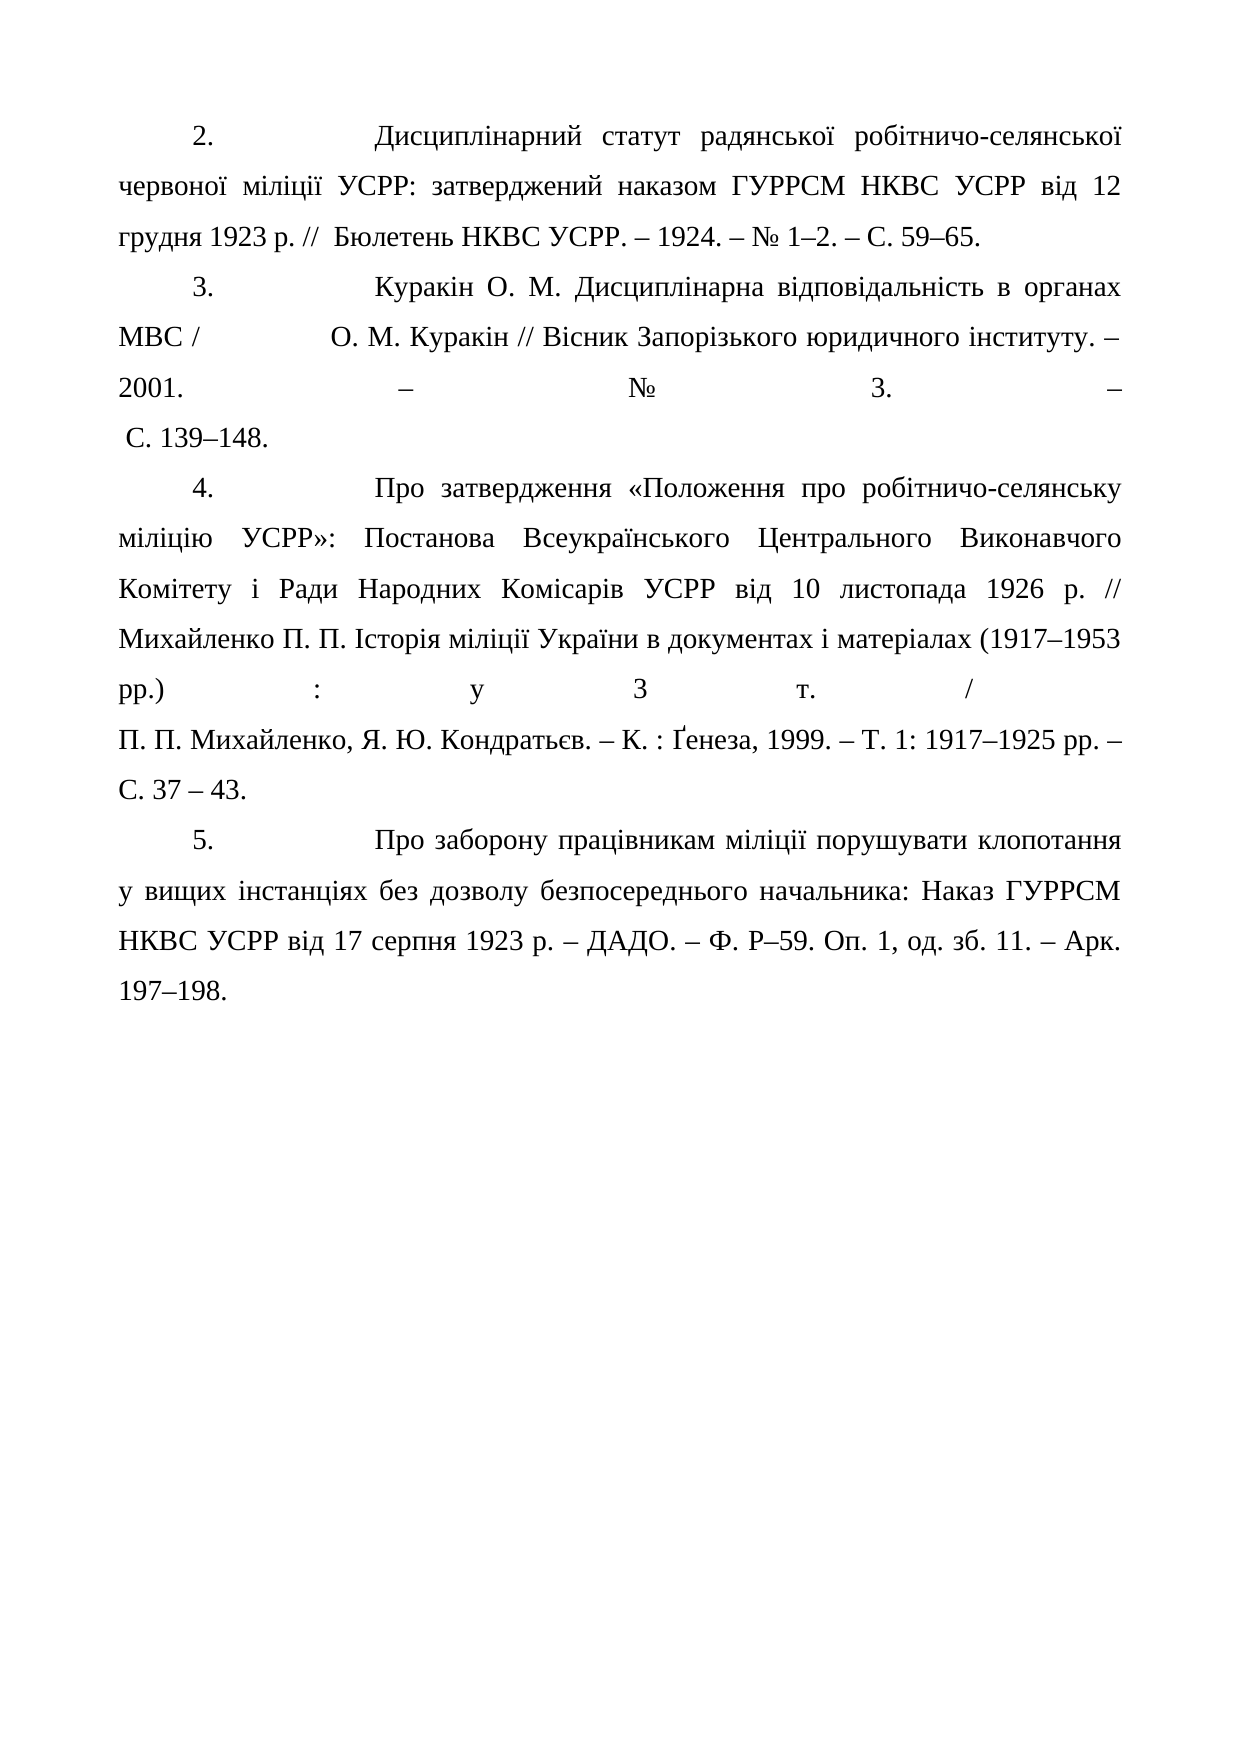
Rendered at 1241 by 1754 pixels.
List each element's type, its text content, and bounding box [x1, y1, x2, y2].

list Про заборону працівникам міліції порушувати клопотання у вищих інстанціях без дозволу безпосереднього начальника: Наказ ГУРРСМ НКВС УСРР від 17 серпня 1923 р. – ДАДО. – Ф. Р–59. Оп. 1, од. зб. 11. – Арк. 197–198. [118, 822, 1122, 1007]
list Куракін О. М. Дисциплінарна відповідальність в органах МВС / О. М. Куракін // Вісник Запорізького юридичного інституту. – 2001. – № 3. – С. 139–148. [118, 269, 1122, 453]
list Дисциплінарний статут радянської робітничо-селянської червоної міліції УСРР: затверджений наказом ГУРРСМ НКВС УСРР від 12 грудня 1923 р. // Бюлетень НКВС УСРР. – 1924. – № 1–2. – С. 59–65. [118, 118, 1122, 252]
list Про затвердження «Положення про робітничо-селянську міліцію УСРР»: Постанова Всеукраїнського Центрального Виконавчого Комітету і Ради Народних Комісарів УСРР від 10 листопада 1926 р. // Михайленко П. П. Історія міліції України в документах і матеріалах (1917–1953 рр.) : у 3 т. / П. П. Михайленко, Я. Ю. Кондратьєв. – К. : Ґенеза, 1999. – Т. 1: 1917–1925 рр. – С. 37 – 43. [118, 470, 1122, 806]
